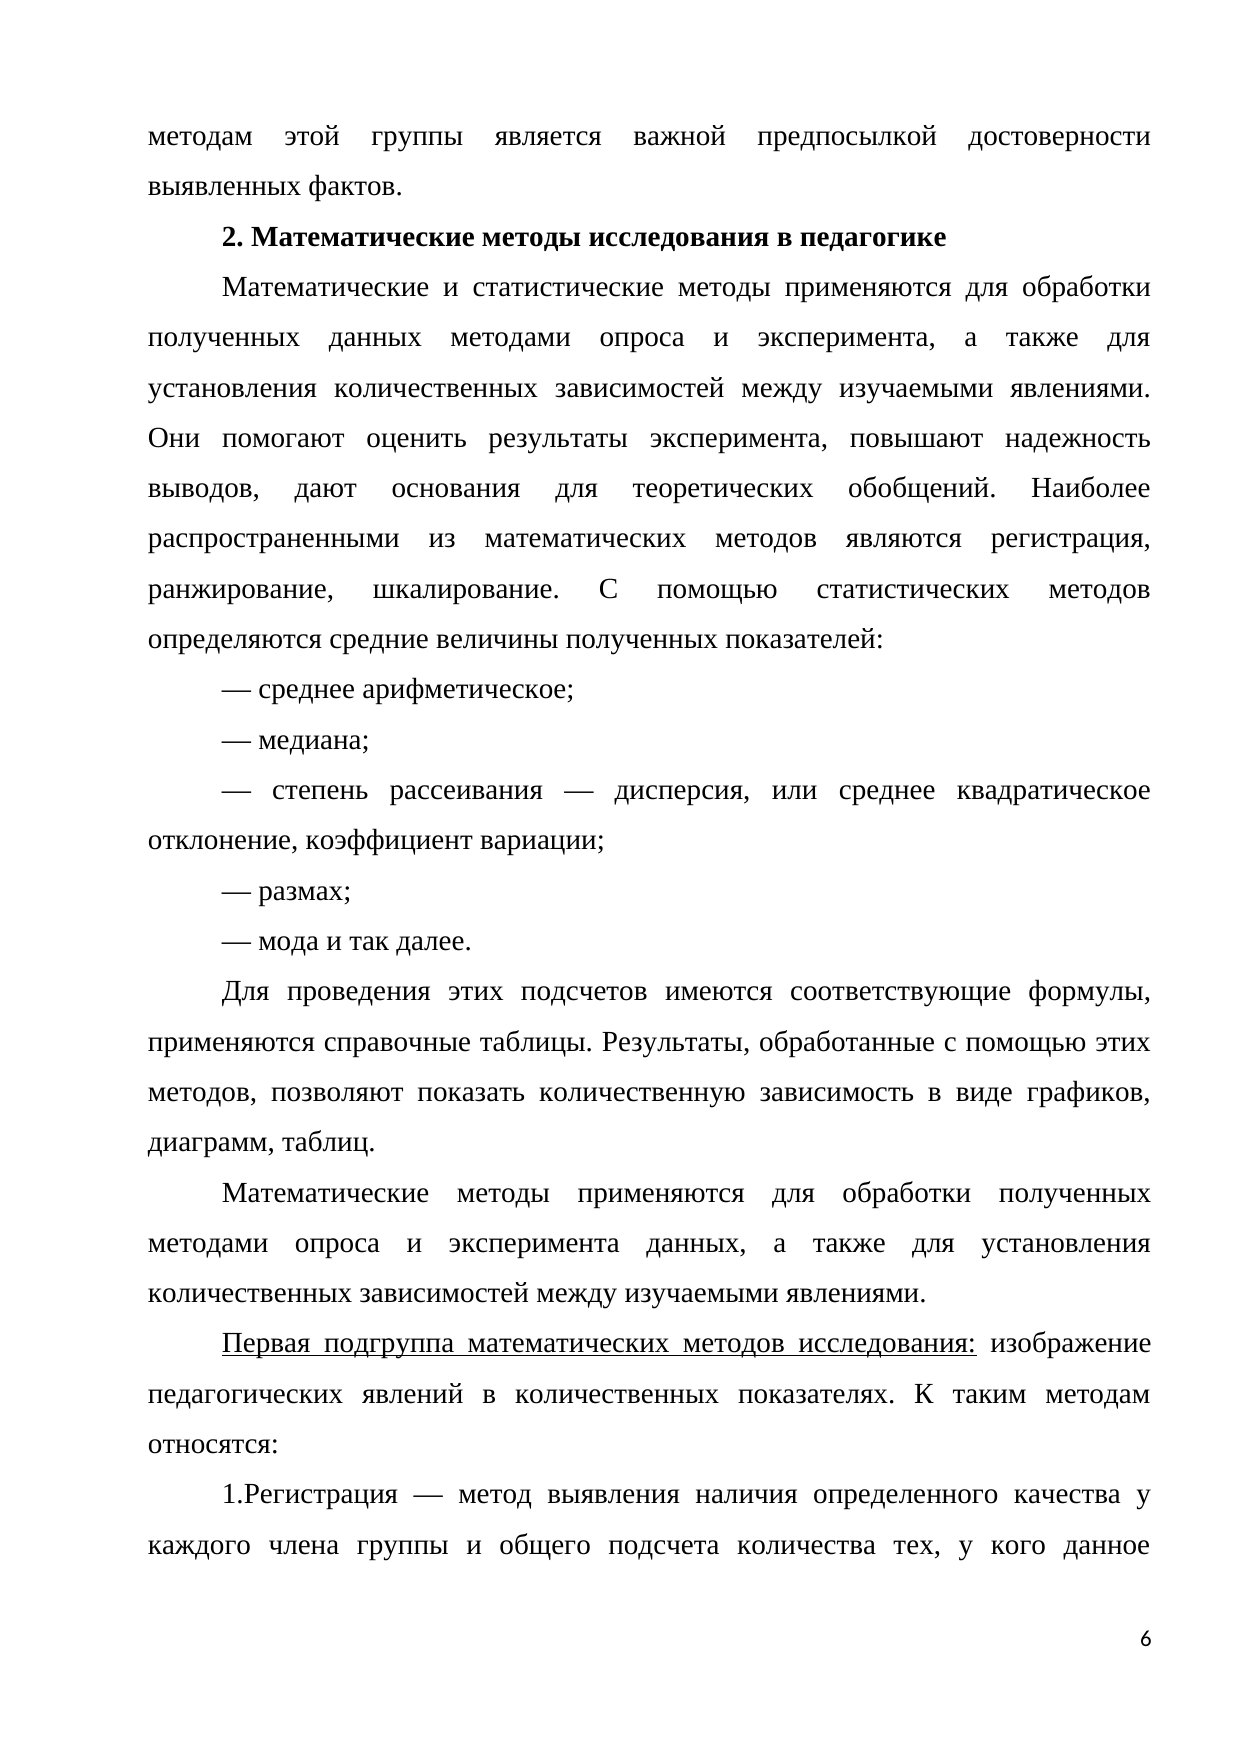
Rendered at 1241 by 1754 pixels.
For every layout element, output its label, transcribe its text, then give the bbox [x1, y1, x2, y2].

text — среднее арифметическое; [148, 672, 1152, 705]
text Математические методы применяются для обработки полученных методами опроса и эксперимента данных, а также для установления количественных зависимостей между изучаемыми явлениями. [148, 1175, 1152, 1309]
text Первая подгруппа математических методов исследования: изображение педагогических явлений в количественных показателях. К таким методам относятся: [148, 1326, 1152, 1460]
text — степень рассеивания — дисперсия, или среднее квадратическое отклонение, коэффициент вариации; [148, 772, 1152, 856]
text — мода и так далее. [148, 923, 1152, 957]
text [148, 118, 1152, 202]
text 2. Математические методы исследования в педагогике [148, 219, 1152, 252]
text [148, 1477, 1152, 1560]
text — медиана; [148, 722, 1152, 755]
text Математические и статистические методы применяются для обработки полученных данных методами опроса и эксперимента, а также для установления количественных зависимостей между изучаемыми явлениями. Они помогают оценить результаты эксперимента, повышают надежность выводов, дают основания для теоретических обобщений. Наиболее распространенными из математических методов являются регистрация, ранжирование, шкалирование. С помощью статистических методов определяются средние величины полученных показателей: [148, 269, 1152, 655]
text — размах; [148, 873, 1152, 906]
text Для проведения этих подсчетов имеются соответствующие формулы, применяются справочные таблицы. Результаты, обработанные с помощью этих методов, позволяют показать количественную зависимость в виде графиков, диаграмм, таблиц. [148, 973, 1152, 1158]
